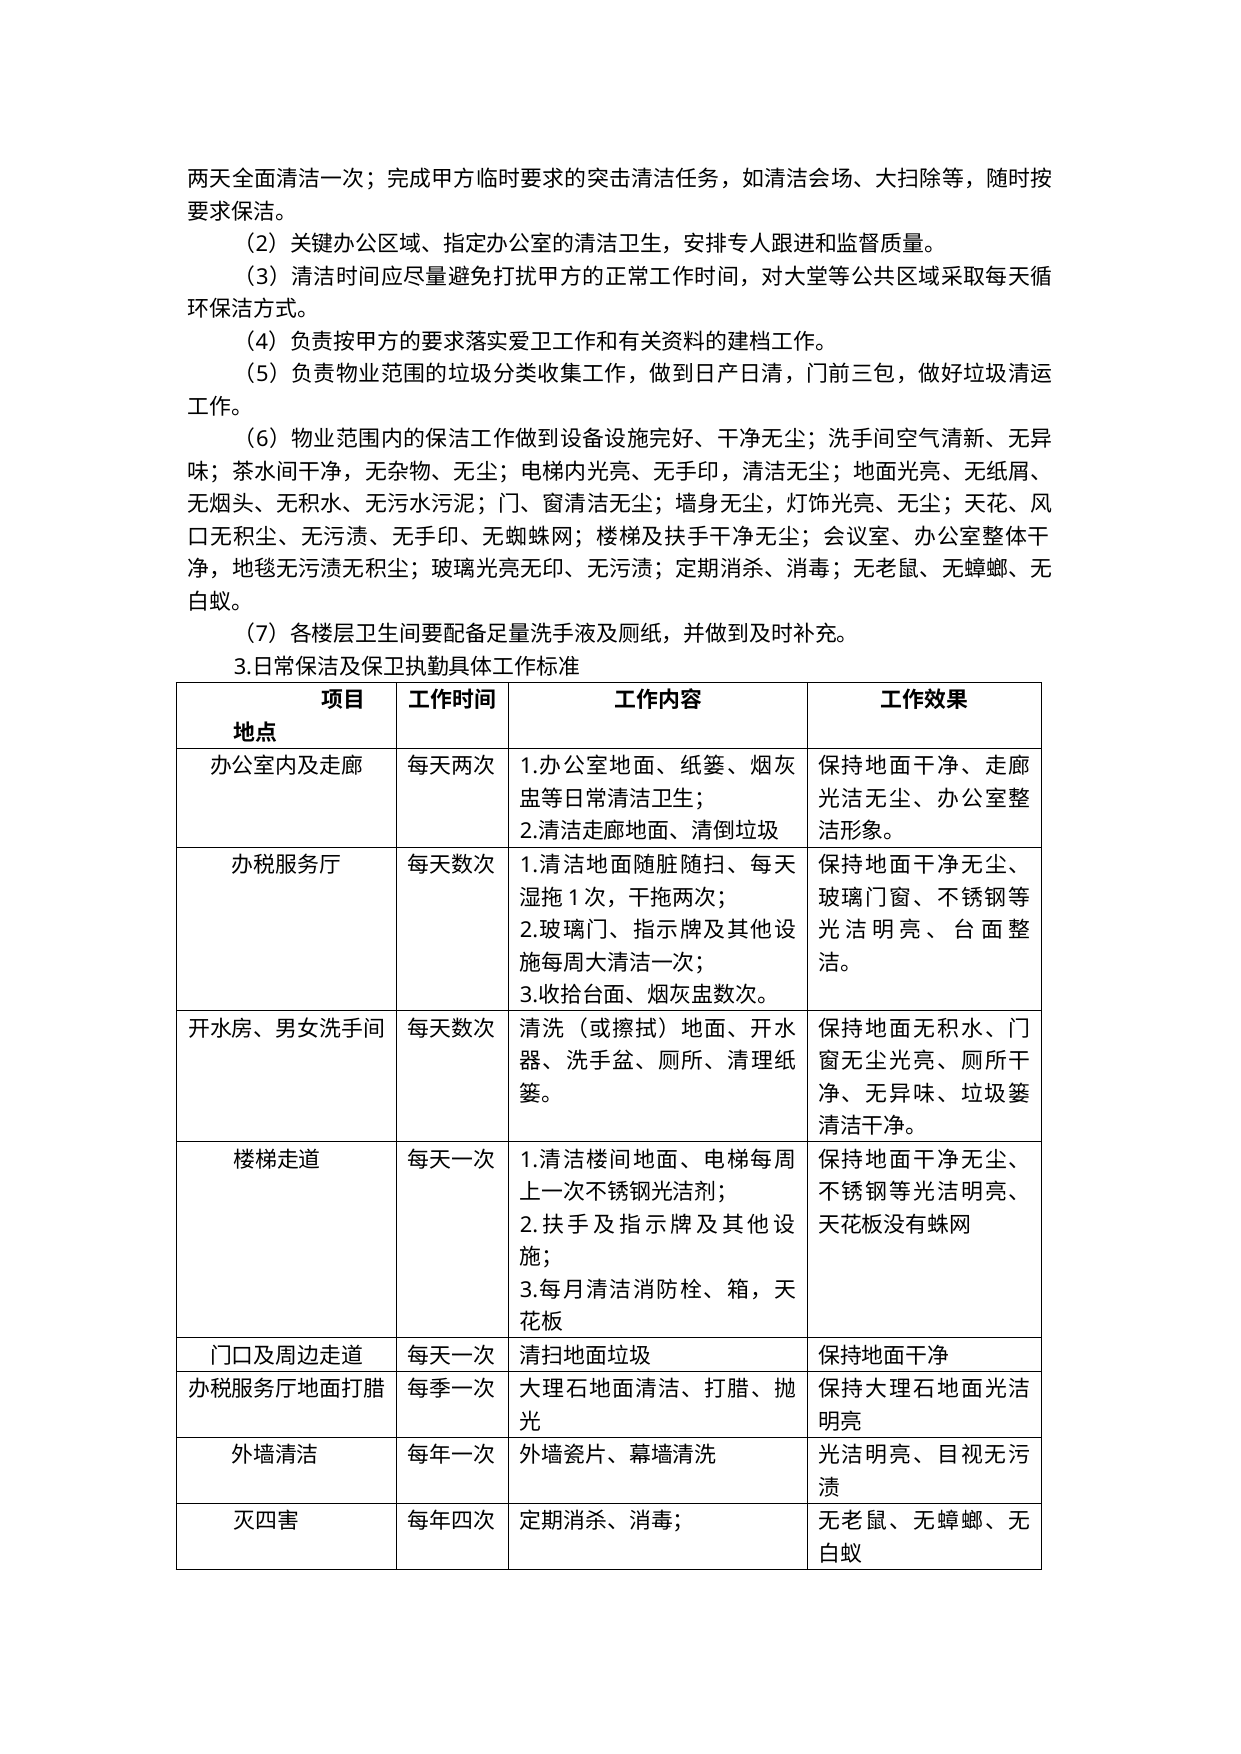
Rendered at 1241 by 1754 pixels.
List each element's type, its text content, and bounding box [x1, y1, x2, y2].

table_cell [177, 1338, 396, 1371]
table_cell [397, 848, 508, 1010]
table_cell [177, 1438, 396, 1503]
text （2）关键办公区域、指定办公室的清洁卫生，安排专人跟进和监督质量。 [187, 227, 1053, 259]
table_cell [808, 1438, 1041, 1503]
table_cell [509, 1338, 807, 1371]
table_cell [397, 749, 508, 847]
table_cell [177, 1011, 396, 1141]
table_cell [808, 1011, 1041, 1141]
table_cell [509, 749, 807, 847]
text （3）清洁时间应尽量避免打扰甲方的正常工作时间，对大堂等公共区域采取每天循环保洁方式。 [187, 259, 1053, 324]
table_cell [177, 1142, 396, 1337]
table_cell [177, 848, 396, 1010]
text 3.日常保洁及保卫执勤具体工作标准 [187, 649, 1053, 682]
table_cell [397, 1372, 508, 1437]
text （4）负责按甲方的要求落实爱卫工作和有关资料的建档工作。 [187, 324, 1053, 357]
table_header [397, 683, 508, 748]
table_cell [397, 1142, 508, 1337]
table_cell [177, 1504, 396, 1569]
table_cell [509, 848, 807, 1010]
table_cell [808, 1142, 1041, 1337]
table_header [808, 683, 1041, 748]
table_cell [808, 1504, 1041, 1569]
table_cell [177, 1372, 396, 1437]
text （7）各楼层卫生间要配备足量洗手液及厕纸，并做到及时补充。 [187, 617, 1053, 649]
text （5）负责物业范围的垃圾分类收集工作，做到日产日清，门前三包，做好垃圾清运工作。 [187, 357, 1053, 422]
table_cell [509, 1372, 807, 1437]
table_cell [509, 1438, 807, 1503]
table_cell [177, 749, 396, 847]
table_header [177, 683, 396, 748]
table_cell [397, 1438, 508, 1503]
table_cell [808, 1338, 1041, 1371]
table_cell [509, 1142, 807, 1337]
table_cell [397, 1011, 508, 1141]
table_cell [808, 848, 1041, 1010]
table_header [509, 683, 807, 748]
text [187, 162, 1053, 227]
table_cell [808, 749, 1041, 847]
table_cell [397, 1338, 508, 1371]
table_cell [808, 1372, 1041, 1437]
text （6）物业范围内的保洁工作做到设备设施完好、干净无尘；洗手间空气清新、无异味；茶水间干净，无杂物、无尘；电梯内光亮、无手印，清洁无尘；地面光亮、无纸屑、无烟头、无积水、无污水污泥；门、窗清洁无尘；墙身无尘，灯饰光亮、无尘；天花、风口无积尘、无污渍、无手印、无蜘蛛网；楼梯及扶手干净无尘；会议室、办公室整体干净，地毯无污渍无积尘；玻璃光亮无印、无污渍；定期消杀、消毒；无老鼠、无蟑螂、无白蚁。 [187, 422, 1053, 617]
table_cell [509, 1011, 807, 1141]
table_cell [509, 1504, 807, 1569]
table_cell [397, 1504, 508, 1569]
